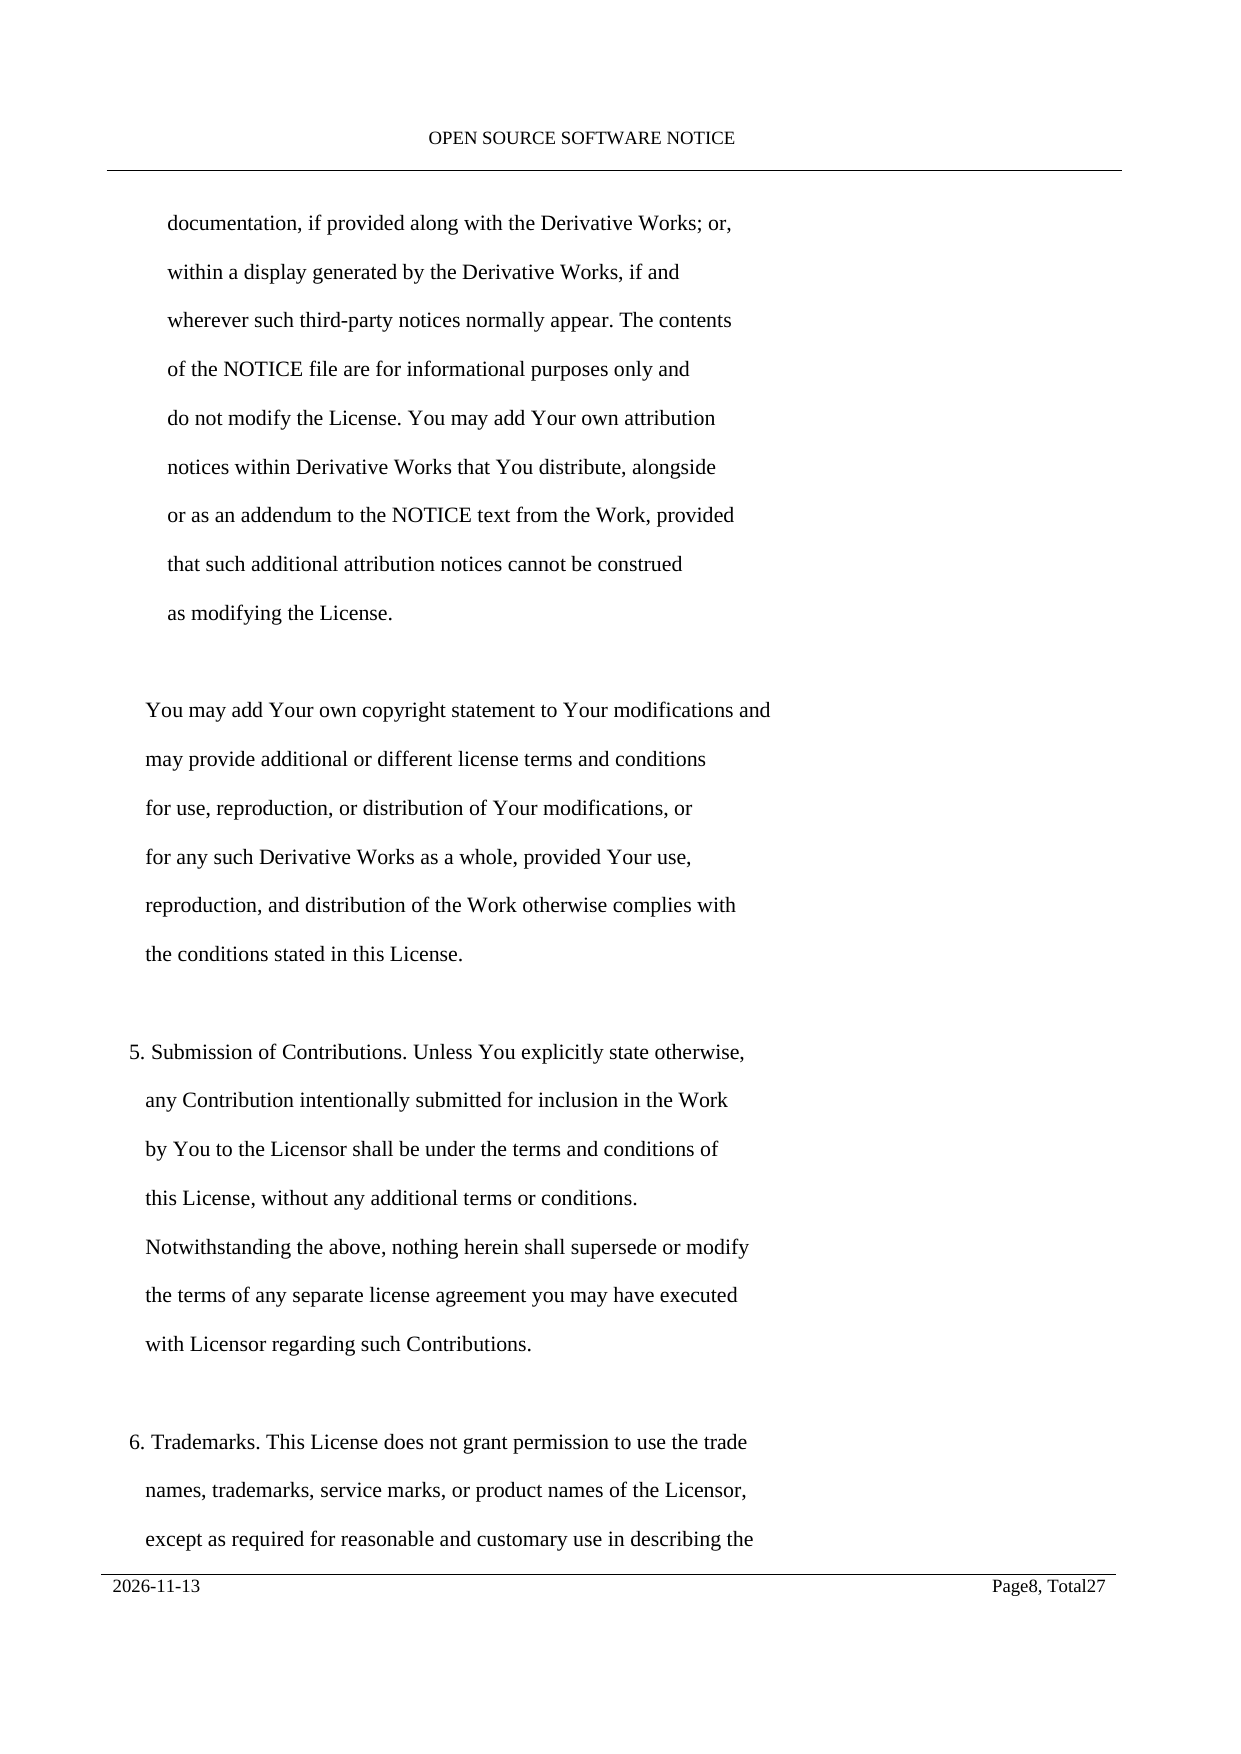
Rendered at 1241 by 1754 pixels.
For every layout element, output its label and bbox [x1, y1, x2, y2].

text [112, 206, 1128, 1555]
